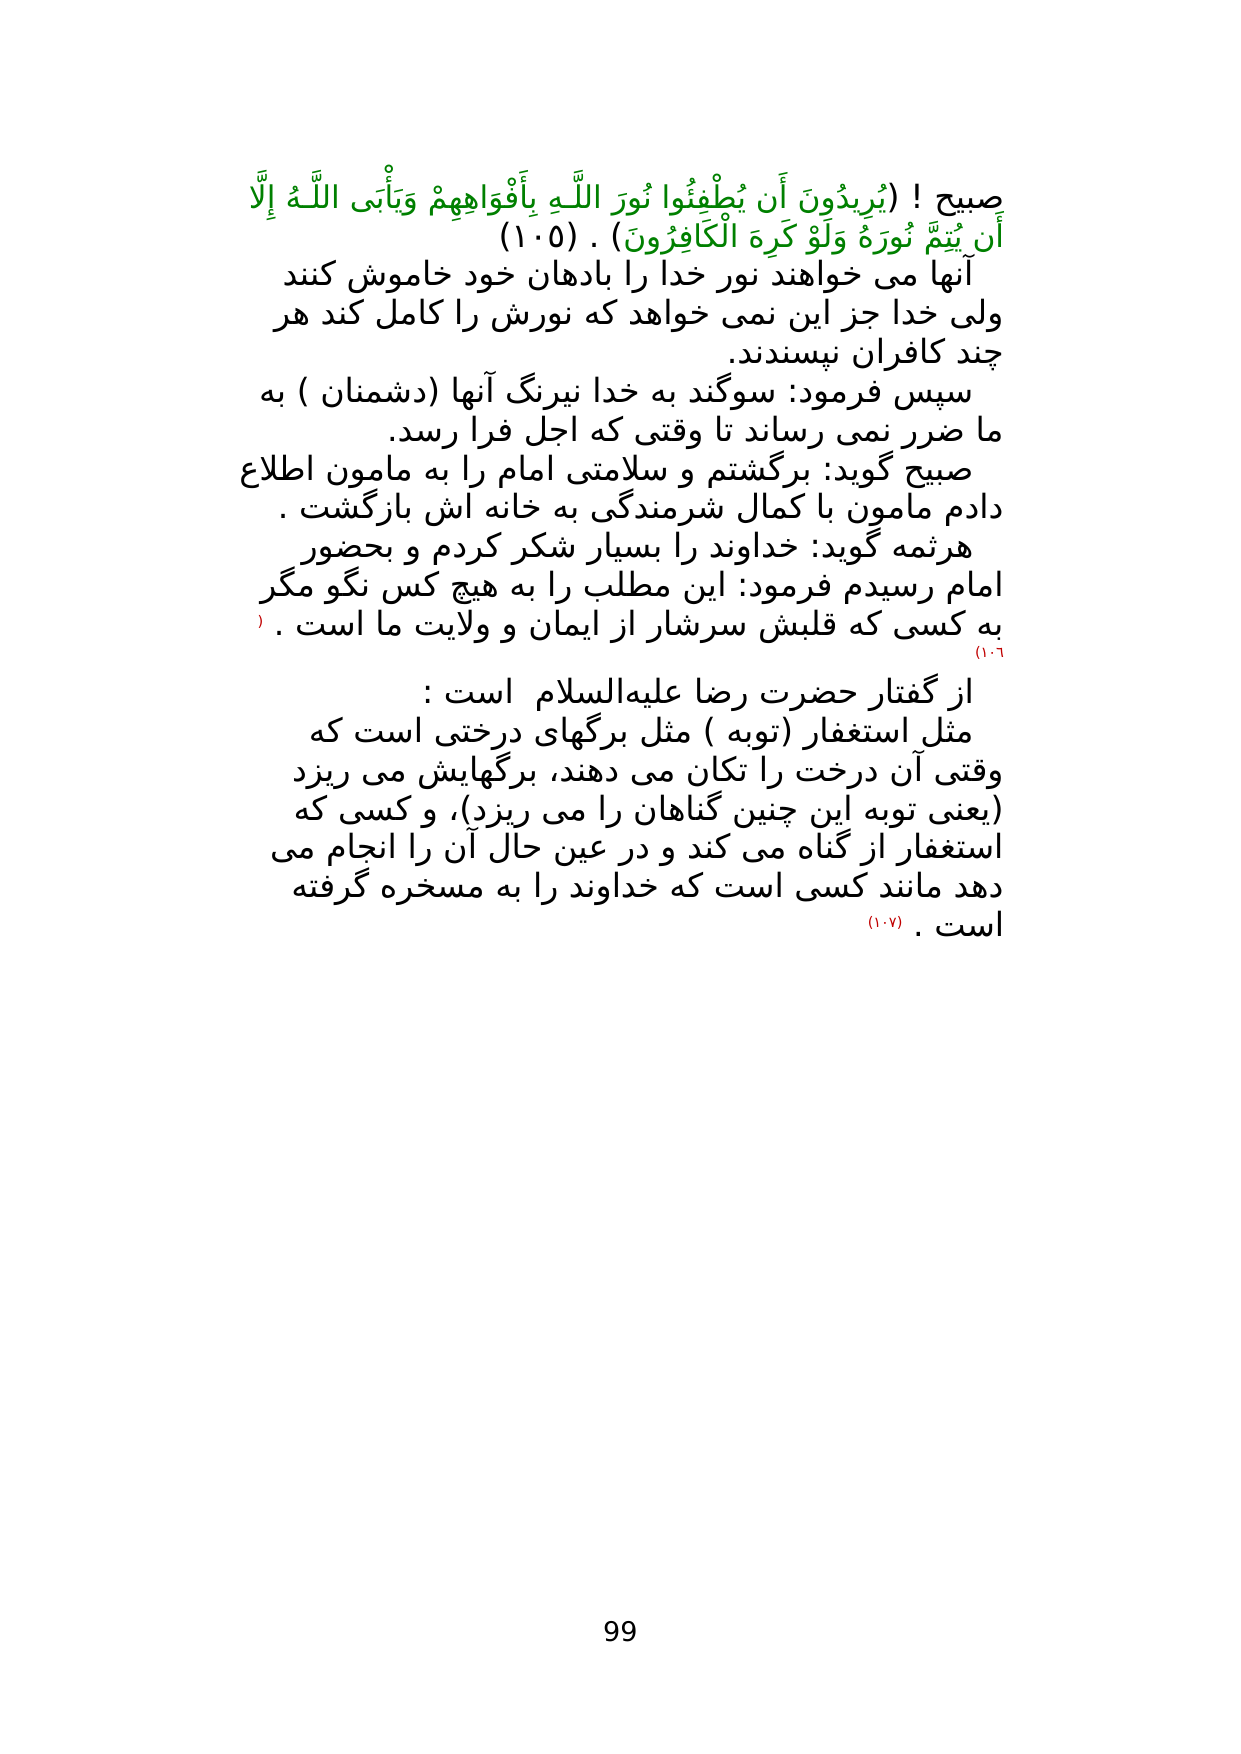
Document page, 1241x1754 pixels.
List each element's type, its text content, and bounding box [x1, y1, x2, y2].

text از گفتار حضرت رضا عليه‌السلام است : [236, 673, 1004, 711]
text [236, 177, 1004, 255]
text مثل استغفار (توبه ) مثل برگهاى درختى است كه وقتى آن درخت را تكان مى دهند، برگهايش مى ريزد (يعنى توبه اين چنين گناهان را مى ريزد)، و كسى كه استغفار از گناه مى كند و در عين حال آن را انجام مى دهد مانند كسى است كه خداوند را به مسخره گرفته است . (١٠٧) [236, 711, 1004, 944]
text هرثمه گويد: خداوند را بسيار شكر كردم و بحضور امام رسيدم فرمود: اين مطلب را به هيچ كس نگو مگر به كسى كه قلبش سرشار از ايمان و ولايت ما است . (١٠٦) [236, 527, 1004, 673]
text آنها مى خواهند نور خدا را بادهان خود خاموش كنند ولى خدا جز اين نمى خواهد كه نورش را كامل كند هر چند كافران نپسندند. [236, 255, 1004, 371]
text سپس فرمود: سوگند به خدا نيرنگ آنها (دشمنان ) به ما ضرر نمى رساند تا وقتى كه اجل فرا رسد. [236, 371, 1004, 449]
text صبيح گويد: برگشتم و سلامتى امام را به مامون اطلاع دادم مامون با كمال شرمندگى به خانه اش بازگشت . [236, 449, 1004, 527]
